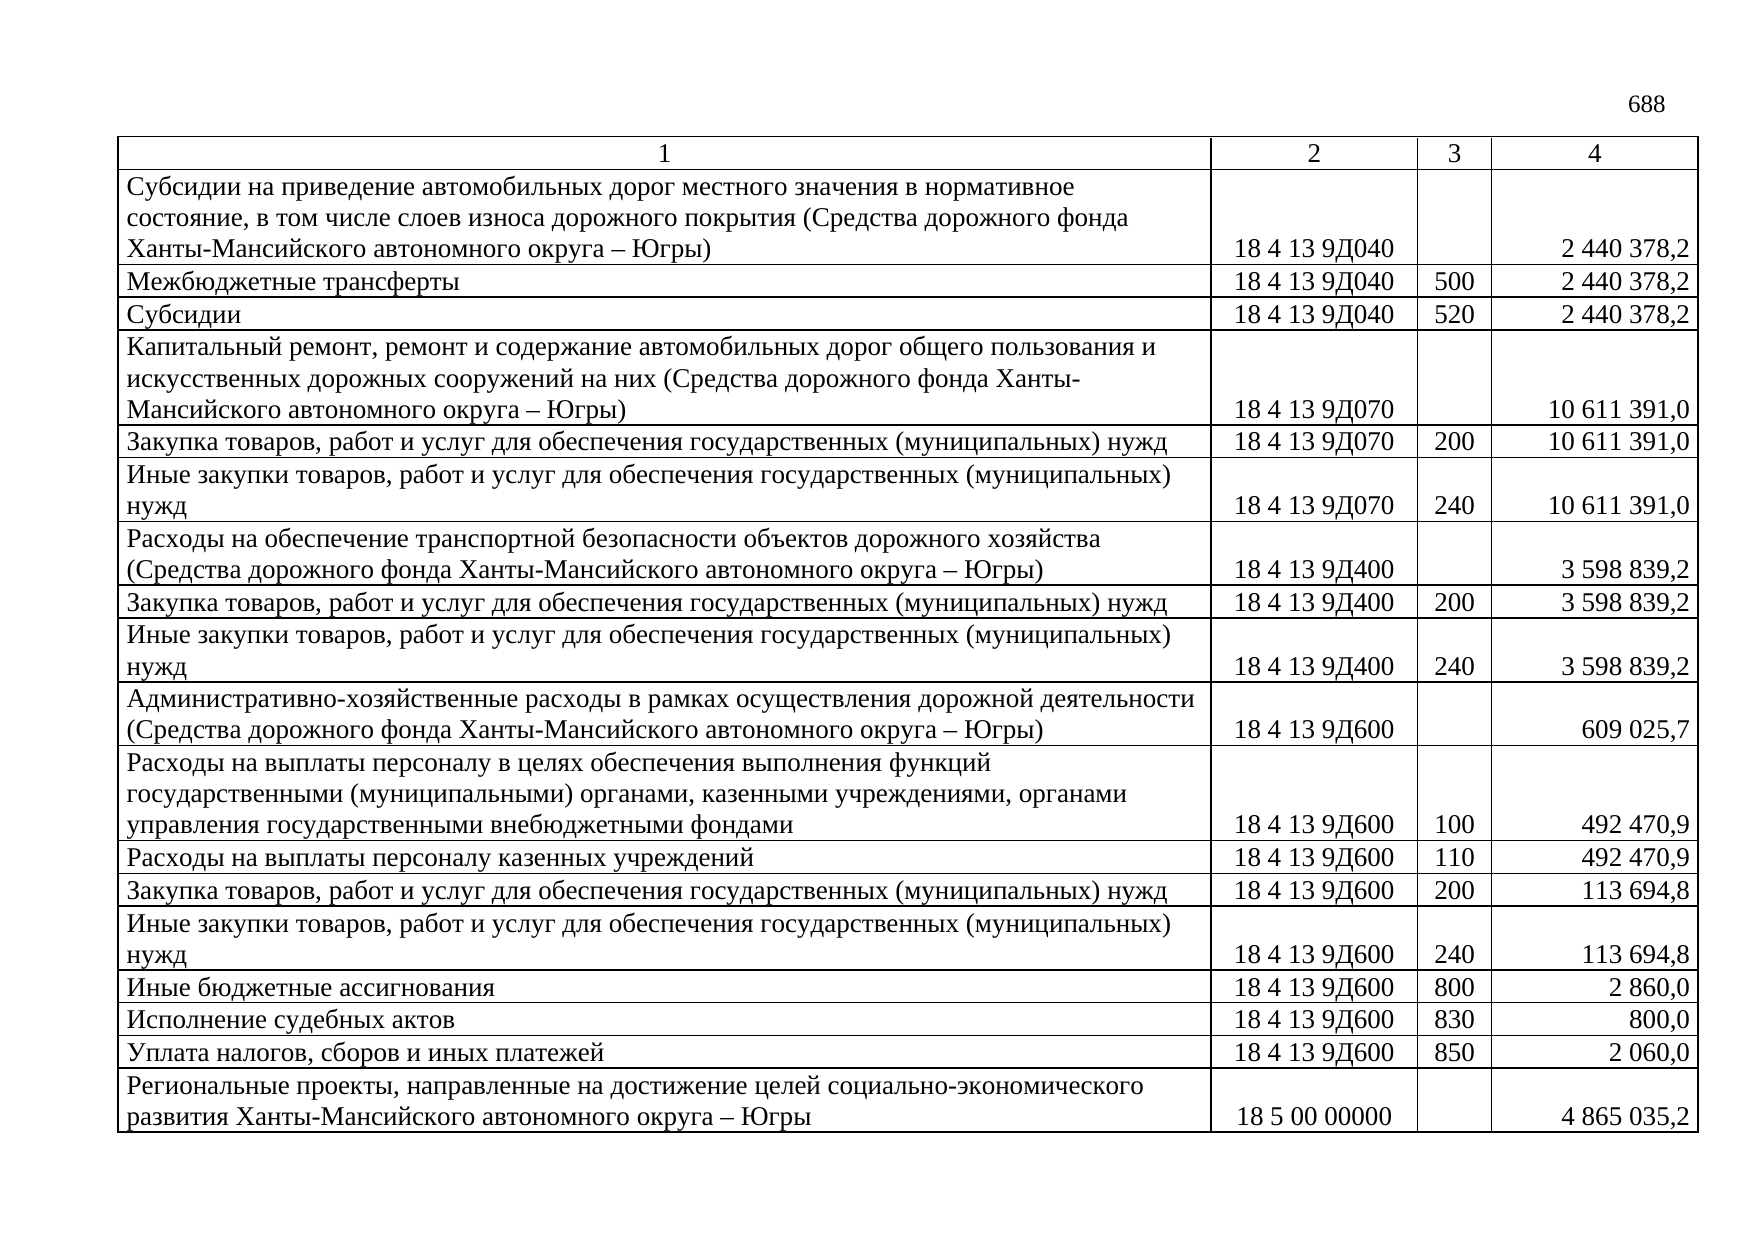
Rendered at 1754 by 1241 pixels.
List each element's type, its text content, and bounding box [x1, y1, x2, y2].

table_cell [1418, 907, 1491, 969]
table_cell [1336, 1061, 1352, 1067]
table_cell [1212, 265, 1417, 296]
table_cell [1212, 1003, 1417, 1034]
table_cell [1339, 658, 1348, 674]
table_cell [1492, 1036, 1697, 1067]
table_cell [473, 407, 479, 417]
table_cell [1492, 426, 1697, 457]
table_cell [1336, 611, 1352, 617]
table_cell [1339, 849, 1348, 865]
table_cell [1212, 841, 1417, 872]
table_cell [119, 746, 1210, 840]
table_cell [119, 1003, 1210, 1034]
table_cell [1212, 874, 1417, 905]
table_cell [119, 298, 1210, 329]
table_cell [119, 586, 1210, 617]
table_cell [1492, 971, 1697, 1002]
table_header 2 [1212, 137, 1417, 168]
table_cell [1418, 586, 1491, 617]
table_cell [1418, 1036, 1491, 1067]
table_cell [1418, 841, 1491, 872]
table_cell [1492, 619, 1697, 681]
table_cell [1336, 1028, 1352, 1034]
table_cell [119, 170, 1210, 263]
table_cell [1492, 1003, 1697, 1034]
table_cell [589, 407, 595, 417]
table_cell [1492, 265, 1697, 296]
table_header 1 [119, 137, 1211, 168]
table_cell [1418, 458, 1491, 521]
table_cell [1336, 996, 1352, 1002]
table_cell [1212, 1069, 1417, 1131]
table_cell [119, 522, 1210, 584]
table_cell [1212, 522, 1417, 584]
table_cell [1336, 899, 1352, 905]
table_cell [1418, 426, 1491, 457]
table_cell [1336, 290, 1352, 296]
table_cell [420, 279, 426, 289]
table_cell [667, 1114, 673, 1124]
table_header 3 [1418, 137, 1491, 168]
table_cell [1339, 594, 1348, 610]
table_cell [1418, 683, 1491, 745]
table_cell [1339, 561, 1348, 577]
table_header 4 [1492, 137, 1697, 168]
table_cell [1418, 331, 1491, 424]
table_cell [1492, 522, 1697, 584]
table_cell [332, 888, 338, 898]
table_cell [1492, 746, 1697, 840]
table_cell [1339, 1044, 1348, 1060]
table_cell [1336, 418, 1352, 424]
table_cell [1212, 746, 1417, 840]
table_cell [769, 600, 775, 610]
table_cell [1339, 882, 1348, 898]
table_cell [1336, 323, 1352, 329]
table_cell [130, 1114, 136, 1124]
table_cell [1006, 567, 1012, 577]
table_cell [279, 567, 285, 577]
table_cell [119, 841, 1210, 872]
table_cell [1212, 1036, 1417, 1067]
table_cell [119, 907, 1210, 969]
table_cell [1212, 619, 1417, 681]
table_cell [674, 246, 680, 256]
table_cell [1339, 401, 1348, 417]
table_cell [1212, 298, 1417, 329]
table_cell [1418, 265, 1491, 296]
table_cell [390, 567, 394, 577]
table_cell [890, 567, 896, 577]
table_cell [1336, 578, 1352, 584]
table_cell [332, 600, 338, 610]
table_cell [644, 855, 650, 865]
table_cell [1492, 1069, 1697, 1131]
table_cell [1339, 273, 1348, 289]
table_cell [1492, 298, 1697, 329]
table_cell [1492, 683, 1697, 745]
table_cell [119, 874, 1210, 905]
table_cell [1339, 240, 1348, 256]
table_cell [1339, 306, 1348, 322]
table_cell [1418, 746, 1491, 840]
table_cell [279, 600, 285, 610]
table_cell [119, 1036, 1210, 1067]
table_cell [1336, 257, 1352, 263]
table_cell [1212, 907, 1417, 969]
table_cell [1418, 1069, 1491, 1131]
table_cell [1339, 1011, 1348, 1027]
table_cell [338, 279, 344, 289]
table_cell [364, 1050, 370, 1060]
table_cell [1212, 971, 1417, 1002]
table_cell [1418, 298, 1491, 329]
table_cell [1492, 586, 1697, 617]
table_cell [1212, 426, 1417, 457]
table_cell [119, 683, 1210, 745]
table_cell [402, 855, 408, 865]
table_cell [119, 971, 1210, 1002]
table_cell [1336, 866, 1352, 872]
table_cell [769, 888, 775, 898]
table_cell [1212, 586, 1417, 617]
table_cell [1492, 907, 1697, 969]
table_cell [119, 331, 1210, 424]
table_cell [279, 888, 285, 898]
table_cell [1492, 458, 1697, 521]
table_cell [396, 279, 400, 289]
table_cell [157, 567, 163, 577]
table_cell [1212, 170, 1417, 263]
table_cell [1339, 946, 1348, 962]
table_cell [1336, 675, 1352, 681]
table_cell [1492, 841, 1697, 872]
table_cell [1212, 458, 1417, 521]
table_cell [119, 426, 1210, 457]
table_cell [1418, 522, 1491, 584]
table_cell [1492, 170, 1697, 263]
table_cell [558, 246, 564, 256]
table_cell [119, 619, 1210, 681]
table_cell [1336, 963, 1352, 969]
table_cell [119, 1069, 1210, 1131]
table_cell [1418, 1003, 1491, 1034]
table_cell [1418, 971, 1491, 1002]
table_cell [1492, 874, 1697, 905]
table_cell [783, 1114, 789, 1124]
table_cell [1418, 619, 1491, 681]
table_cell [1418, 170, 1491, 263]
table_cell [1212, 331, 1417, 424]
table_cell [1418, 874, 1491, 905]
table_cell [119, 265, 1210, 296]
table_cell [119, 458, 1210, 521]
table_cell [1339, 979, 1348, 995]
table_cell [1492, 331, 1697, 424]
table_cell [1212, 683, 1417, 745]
